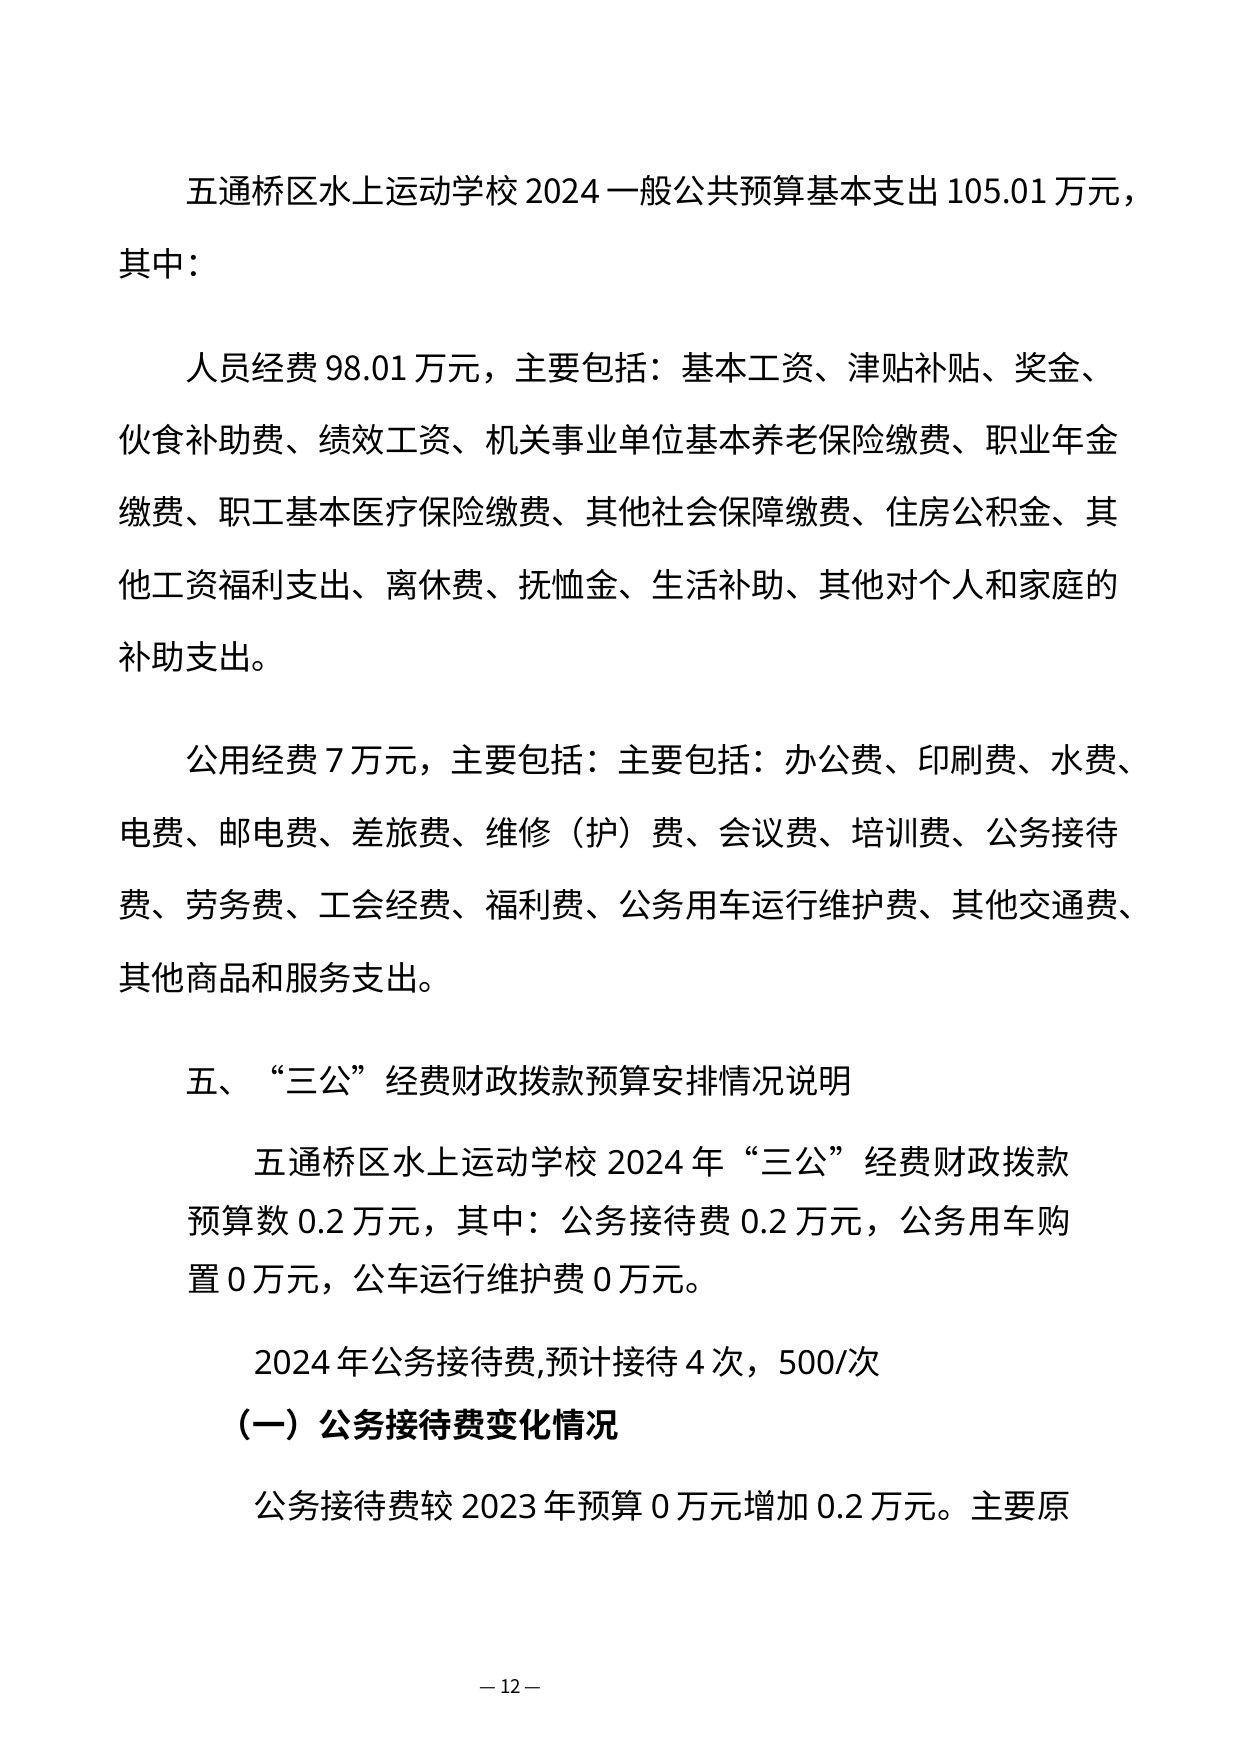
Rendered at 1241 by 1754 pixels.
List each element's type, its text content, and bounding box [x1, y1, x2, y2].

text 五、“三公”经费财政拨款预算安排情况说明 [118, 1055, 1140, 1103]
list 五通桥区水上运动学校2024年“三公”经费财政拨款预算数0.2万元，其中：公务接待费0.2万元，公务用车购置0万元，公车运行维护费0万元。 [187, 1128, 1071, 1303]
text 公用经费7万元，主要包括：主要包括：办公费、印刷费、水费、电费、邮电费、差旅费、维修（护）费、会议费、培训费、公务接待费、劳务费、工会经费、福利费、公务用车运行维护费、其他交通费、其他商品和服务支出。 [118, 734, 1140, 999]
text 五通桥区水上运动学校2024一般公共预算基本支出105.01万元，其中： [118, 165, 1140, 286]
subtitle （一）公务接待费变化情况 [118, 1399, 1140, 1447]
list 2024年公务接待费,预计接待4次，500/次 [187, 1328, 1071, 1386]
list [187, 1472, 1071, 1531]
text 人员经费98.01万元，主要包括：基本工资、津贴补贴、奖金、伙食补助费、绩效工资、机关事业单位基本养老保险缴费、职业年金缴费、职工基本医疗保险缴费、其他社会保障缴费、住房公积金、其他工资福利支出、离休费、抚恤金、生活补助、其他对个人和家庭的补助支出。 [118, 341, 1140, 679]
